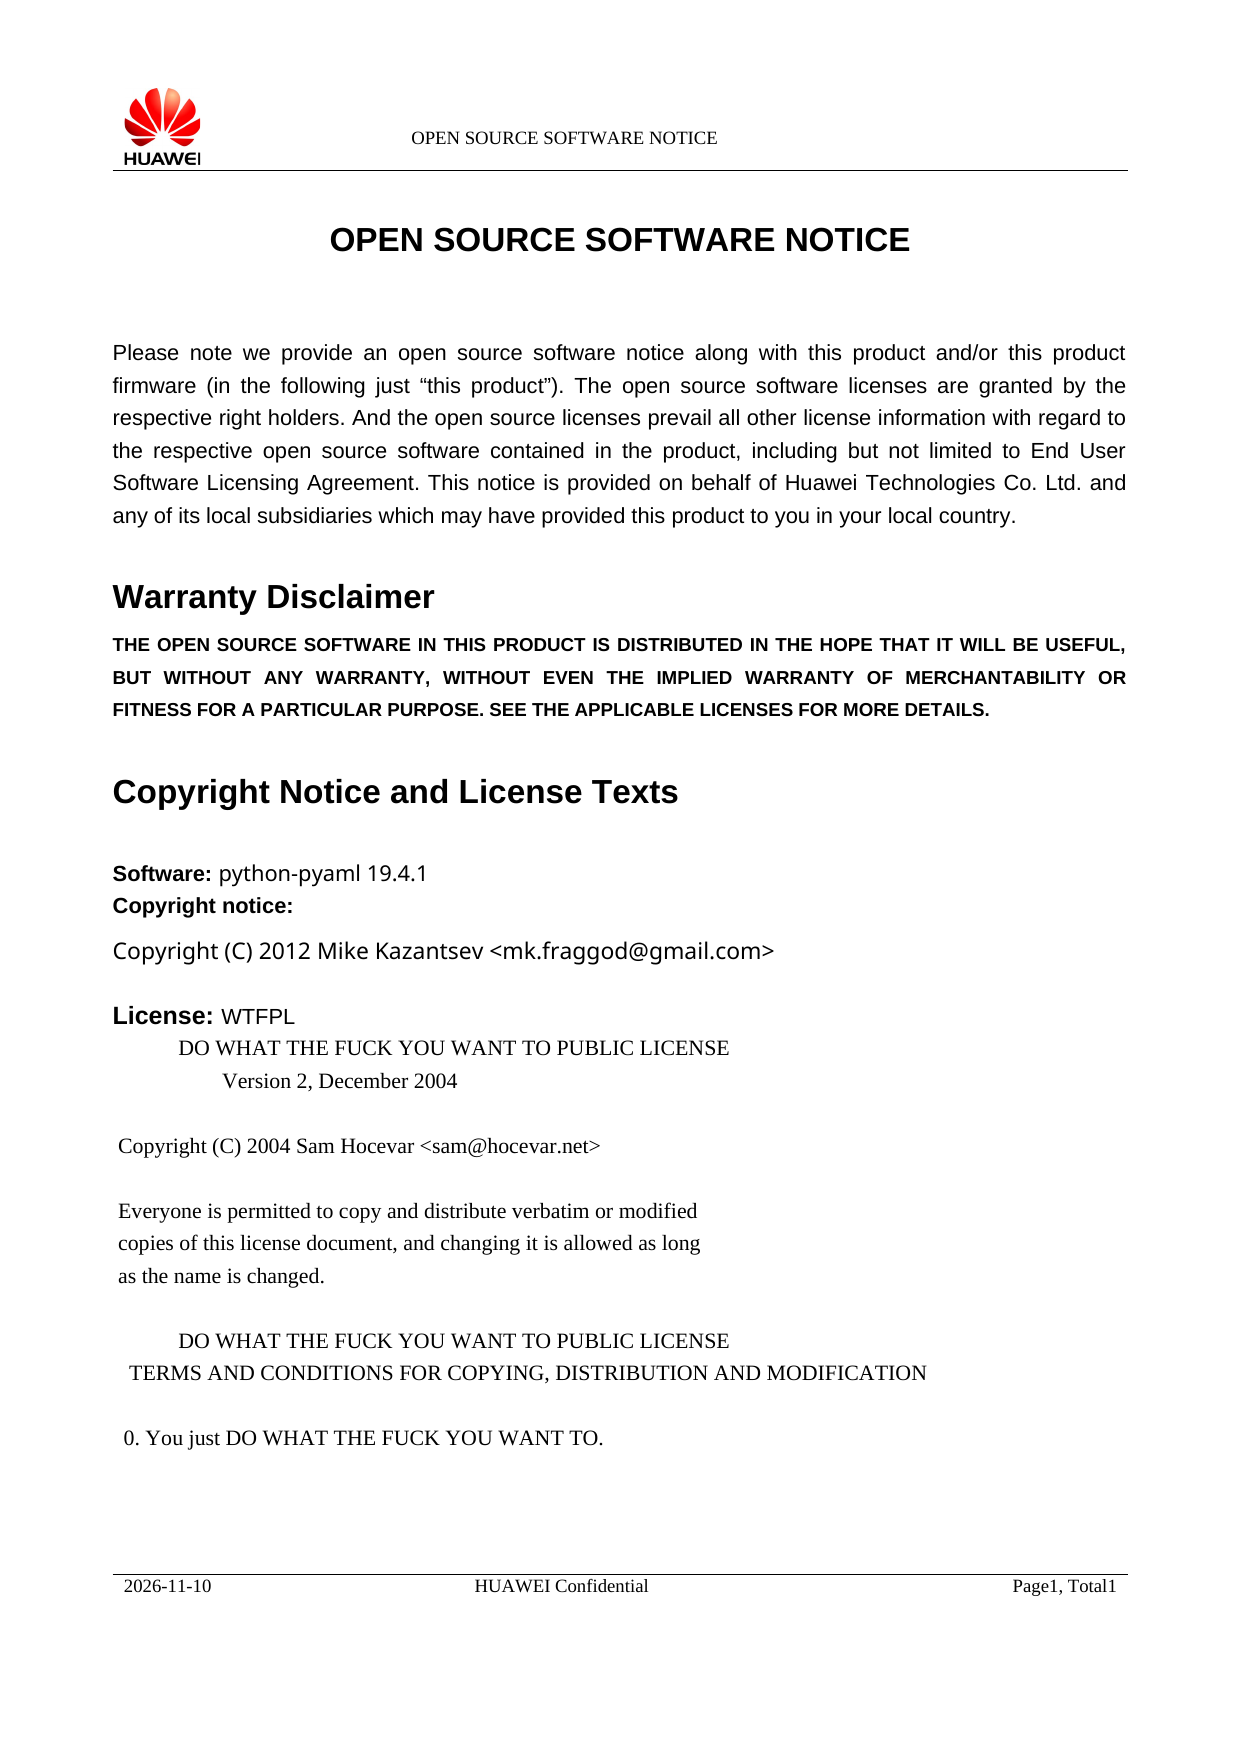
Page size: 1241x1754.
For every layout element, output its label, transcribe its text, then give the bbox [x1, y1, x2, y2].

text Copyright Notice and License Texts [112, 759, 1128, 824]
text OPEN SOURCE SOFTWARE NOTICE [112, 206, 1128, 271]
text Copyright (C) 2012 Mike Kazantsev <mk.fraggod@gmail.com> [112, 934, 1128, 999]
text DO WHAT THE FUCK YOU WANT TO PUBLIC LICENSE Version 2, December 2004 Copyright (C) 2004 Sam Hocevar <sam@hocevar.net> Everyone is permitted to copy and distribute verbatim or modified copies of this license document, and changing it is allowed as long as the name is changed. DO WHAT THE FUCK YOU WANT TO PUBLIC LICENSE TERMS AND CONDITIONS FOR COPYING, DISTRIBUTION AND MODIFICATION 0. You just DO WHAT THE FUCK YOU WANT TO. [112, 1031, 1128, 1486]
picture [124, 88, 201, 165]
text Copyright notice: [112, 889, 1128, 921]
title Software: python-pyaml 19.4.1 [112, 856, 1128, 889]
text License: WTFPL [112, 999, 1128, 1031]
text Please note we provide an open source software notice along with this product and/or this product firmware (in the following just “this product”). The open source software licenses are granted by the respective right holders. And the open source licenses prevail all other license information with regard to the respective open source software contained in the product, including but not limited to End User Software Licensing Agreement. This notice is provided on behalf of Huawei Technologies Co. Ltd. and any of its local subsidiaries which may have provided this product to you in your local country. [112, 336, 1128, 531]
text Warranty Disclaimer [112, 564, 1128, 629]
text The open source software in this product is distributed in the hope that it will be useful, but WITHOUT ANY WARRANTY, without even the implied warranty of MERCHANTABILITY or FITNESS FOR A PARTICULAR PURPOSE. See the applicable licenses for more details. [112, 629, 1128, 726]
